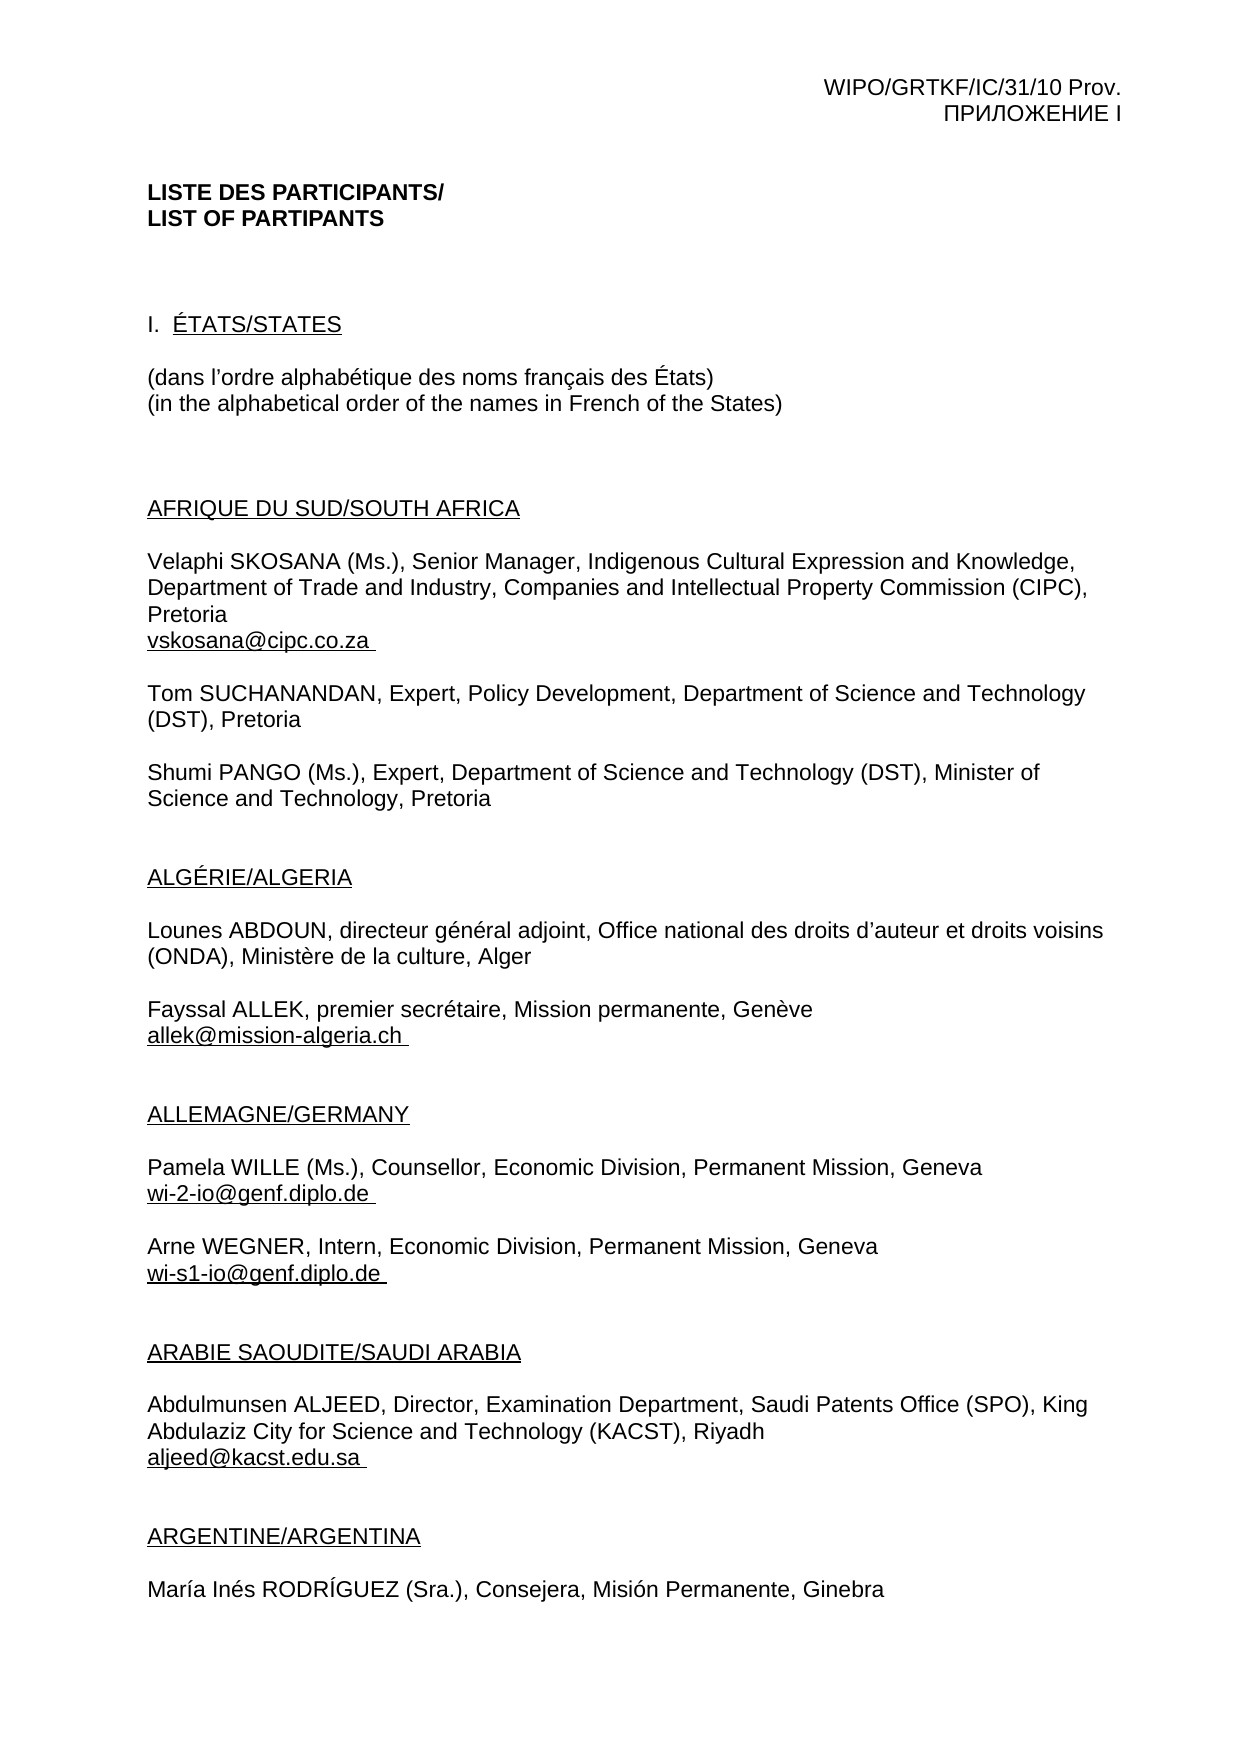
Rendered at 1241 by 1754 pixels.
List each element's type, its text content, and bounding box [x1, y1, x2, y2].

text Velaphi SKOSANA (Ms.), Senior Manager, Indigenous Cultural Expression and Knowledge, Department of Trade and Industry, Companies and Intellectual Property Commission (CIPC), Pretoria [147, 548, 1122, 627]
subtitle LISTE DES PARTICIPANTS/ [147, 179, 1122, 205]
text Lounes ABDOUN, directeur général adjoint, Office national des droits d’auteur et droits voisins (ONDA), Ministère de la culture, Alger [147, 917, 1122, 969]
text (dans l’ordre alphabétique des noms français des États) [147, 363, 1122, 390]
text Abdulmunsen ALJEED, Director, Examination Department, Saudi Patents Office (SPO), King Abdulaziz City for Science and Technology (KACST), Riyadh [147, 1391, 1122, 1444]
text aljeed@kacst.edu.sa [147, 1444, 1122, 1470]
text wi-s1-io@genf.diplo.de [147, 1259, 1122, 1286]
text Arne WEGNER, Intern, Economic Division, Permanent Mission, Geneva [147, 1233, 1122, 1259]
text (in the alphabetical order of the names in French of the States) [147, 390, 1122, 416]
text María Inés RODRÍGUEZ (Sra.), Consejera, Misión Permanente, Ginebra [147, 1576, 1122, 1602]
text ALLEMAGNE/GERMANY [147, 1101, 1122, 1128]
text allek@mission-algeria.ch [147, 1022, 1122, 1049]
subtitle LIST OF PARtipants [147, 205, 1122, 232]
text Fayssal ALLEK, premier secrétaire, Mission permanente, Genève [147, 996, 1122, 1022]
text ALGÉRIE/ALGERIA [147, 864, 1122, 891]
text ARGENTINE/ARGENTINA [147, 1523, 1122, 1549]
text vskosana@cipc.co.za [147, 627, 1122, 653]
text Tom SUCHANANDAN, Expert, Policy Development, Department of Science and Technology (DST), Pretoria [147, 680, 1122, 732]
text Shumi PANGO (Ms.), Expert, Department of Science and Technology (DST), Minister of Science and Technology, Pretoria [147, 759, 1122, 811]
text I. ÉTATS/STATES [147, 311, 1122, 337]
text ARABIE SAOUDITE/SAUDI ARABIA [147, 1338, 1122, 1365]
text AFRIQUE DU SUD/SOUTH AFRICA [147, 495, 1122, 522]
text wi-2-io@genf.diplo.de [147, 1180, 1122, 1207]
text Pamela WILLE (Ms.), Counsellor, Economic Division, Permanent Mission, Geneva [147, 1154, 1122, 1180]
